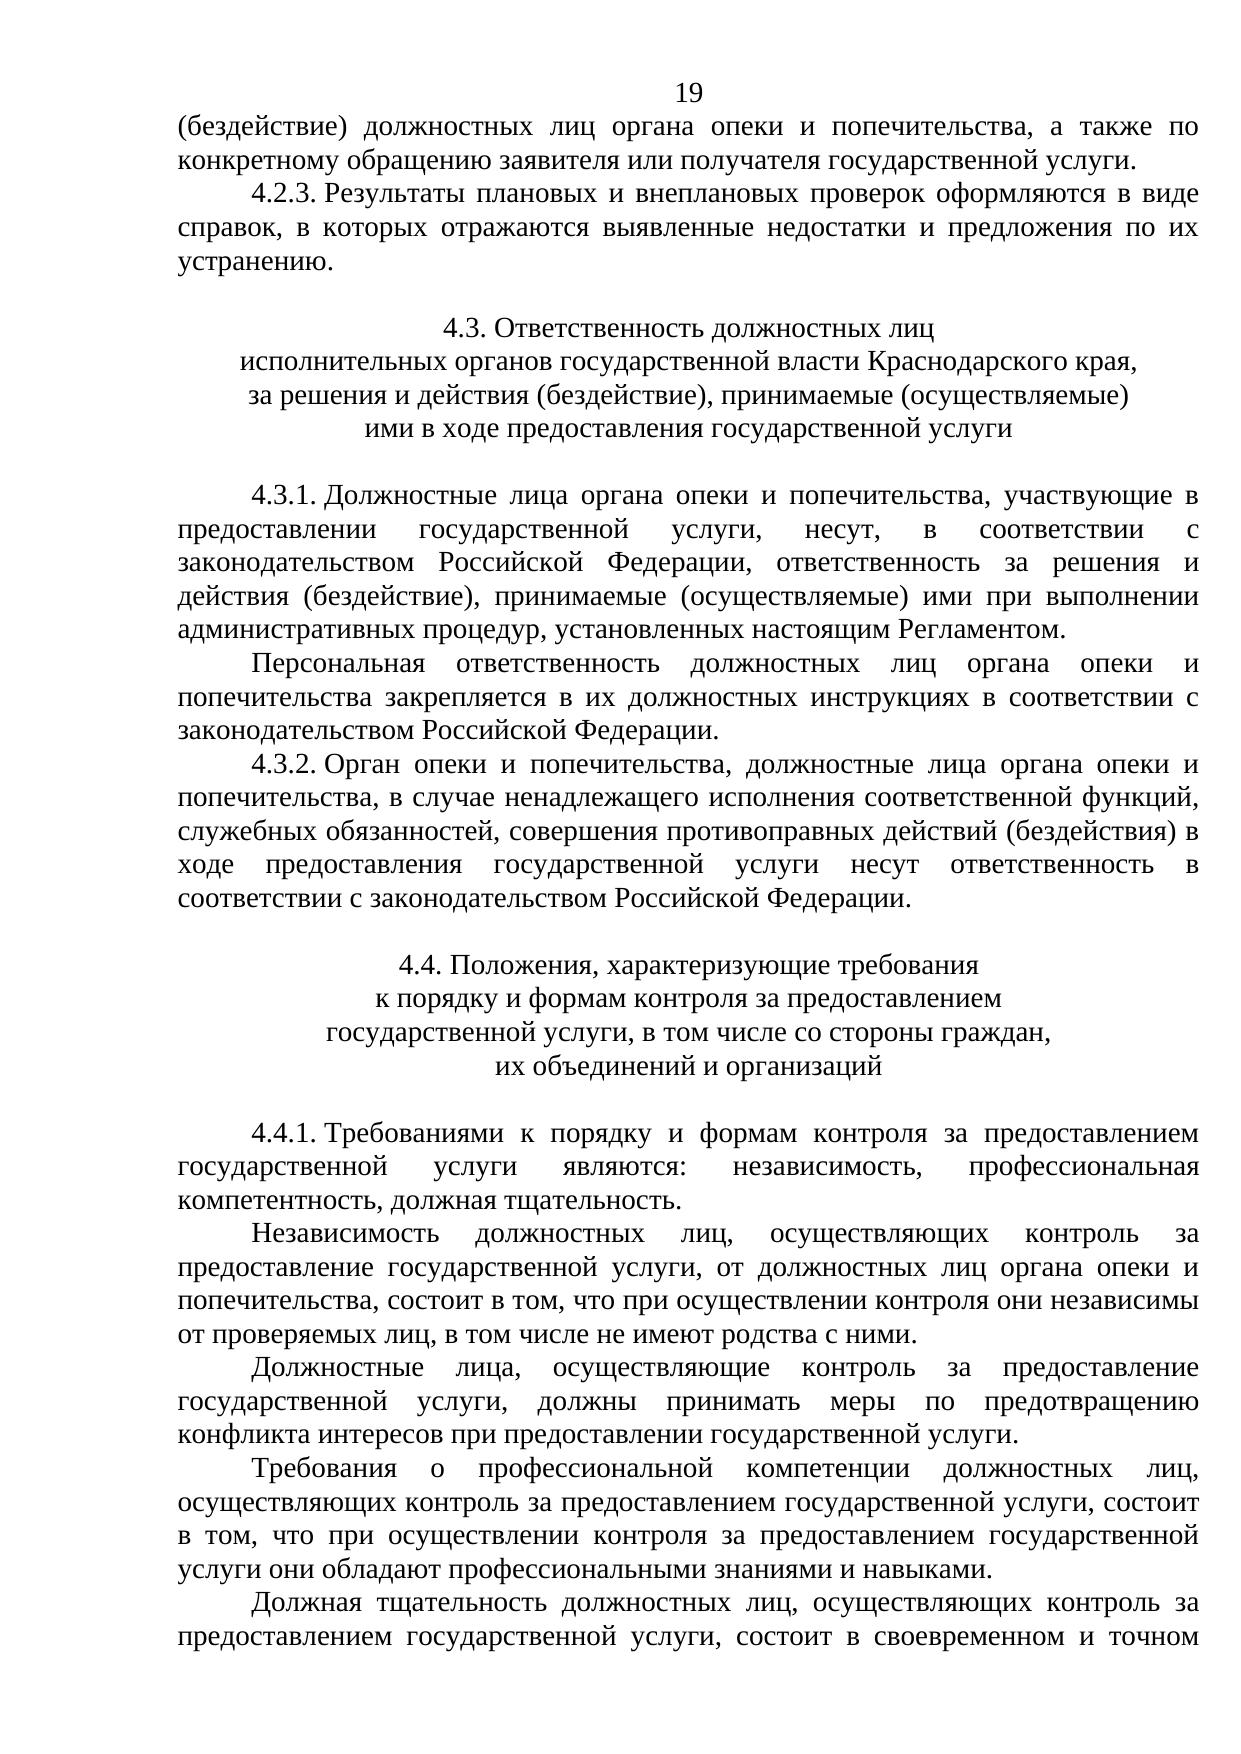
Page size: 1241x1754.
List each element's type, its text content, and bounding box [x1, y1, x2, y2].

text Персональная ответственность должностных лиц органа опеки и попечительства закрепляется в их должностных инструкциях в соответствии с законодательством Российской Федерации. [177, 645, 1200, 746]
text 4.3. Ответственность должностных лиц [177, 310, 1200, 343]
text 4.4. Положения, характеризующие требования [177, 947, 1200, 981]
text 4.3.1. Должностные лица органа опеки и попечительства, участвующие в предоставлении государственной услуги, несут, в соответствии с законодательством Российской Федерации, ответственность за решения и действия (бездействие), принимаемые (осуществляемые) ими при выполнении административных процедур, установленных настоящим Регламентом. [177, 477, 1200, 645]
text за решения и действия (бездействие), принимаемые (осуществляемые) [177, 377, 1200, 410]
text Независимость должностных лиц, осуществляющих контроль за предоставление государственной услуги, от должностных лиц органа опеки и попечительства, состоит в том, что при осуществлении контроля они независимы от проверяемых лиц, в том числе не имеют родства с ними. [177, 1215, 1200, 1349]
text 4.2.3. Результаты плановых и внеплановых проверок оформляются в виде справок, в которых отражаются выявленные недостатки и предложения по их устранению. [177, 176, 1200, 276]
text к порядку и формам контроля за предоставлением [177, 981, 1200, 1014]
text их объединений и организаций [177, 1048, 1200, 1081]
text государственной услуги, в том числе со стороны граждан, [177, 1014, 1200, 1048]
text 4.4.1. Требованиями к порядку и формам контроля за предоставлением государственной услуги являются: независимость, профессиональная компетентность, должная тщательность. [177, 1115, 1200, 1215]
text Должностные лица, осуществляющие контроль за предоставление государственной услуги, должны принимать меры по предотвращению конфликта интересов при предоставлении государственной услуги. [177, 1349, 1200, 1450]
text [177, 108, 1200, 176]
text 4.3.2. Орган опеки и попечительства, должностные лица органа опеки и попечительства, в случае ненадлежащего исполнения соответственной функций, служебных обязанностей, совершения противоправных действий (бездействия) в ходе предоставления государственной услуги несут ответственность в соответствии с законодательством Российской Федерации. [177, 746, 1200, 913]
text исполнительных органов государственной власти Краснодарского края, [177, 343, 1200, 377]
text ими в ходе предоставления государственной услуги [177, 410, 1200, 444]
text Требования о профессиональной компетенции должностных лиц, осуществляющих контроль за предоставлением государственной услуги, состоит в том, что при осуществлении контроля за предоставлением государственной услуги они обладают профессиональными знаниями и навыками. [177, 1450, 1200, 1584]
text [177, 1584, 1200, 1651]
